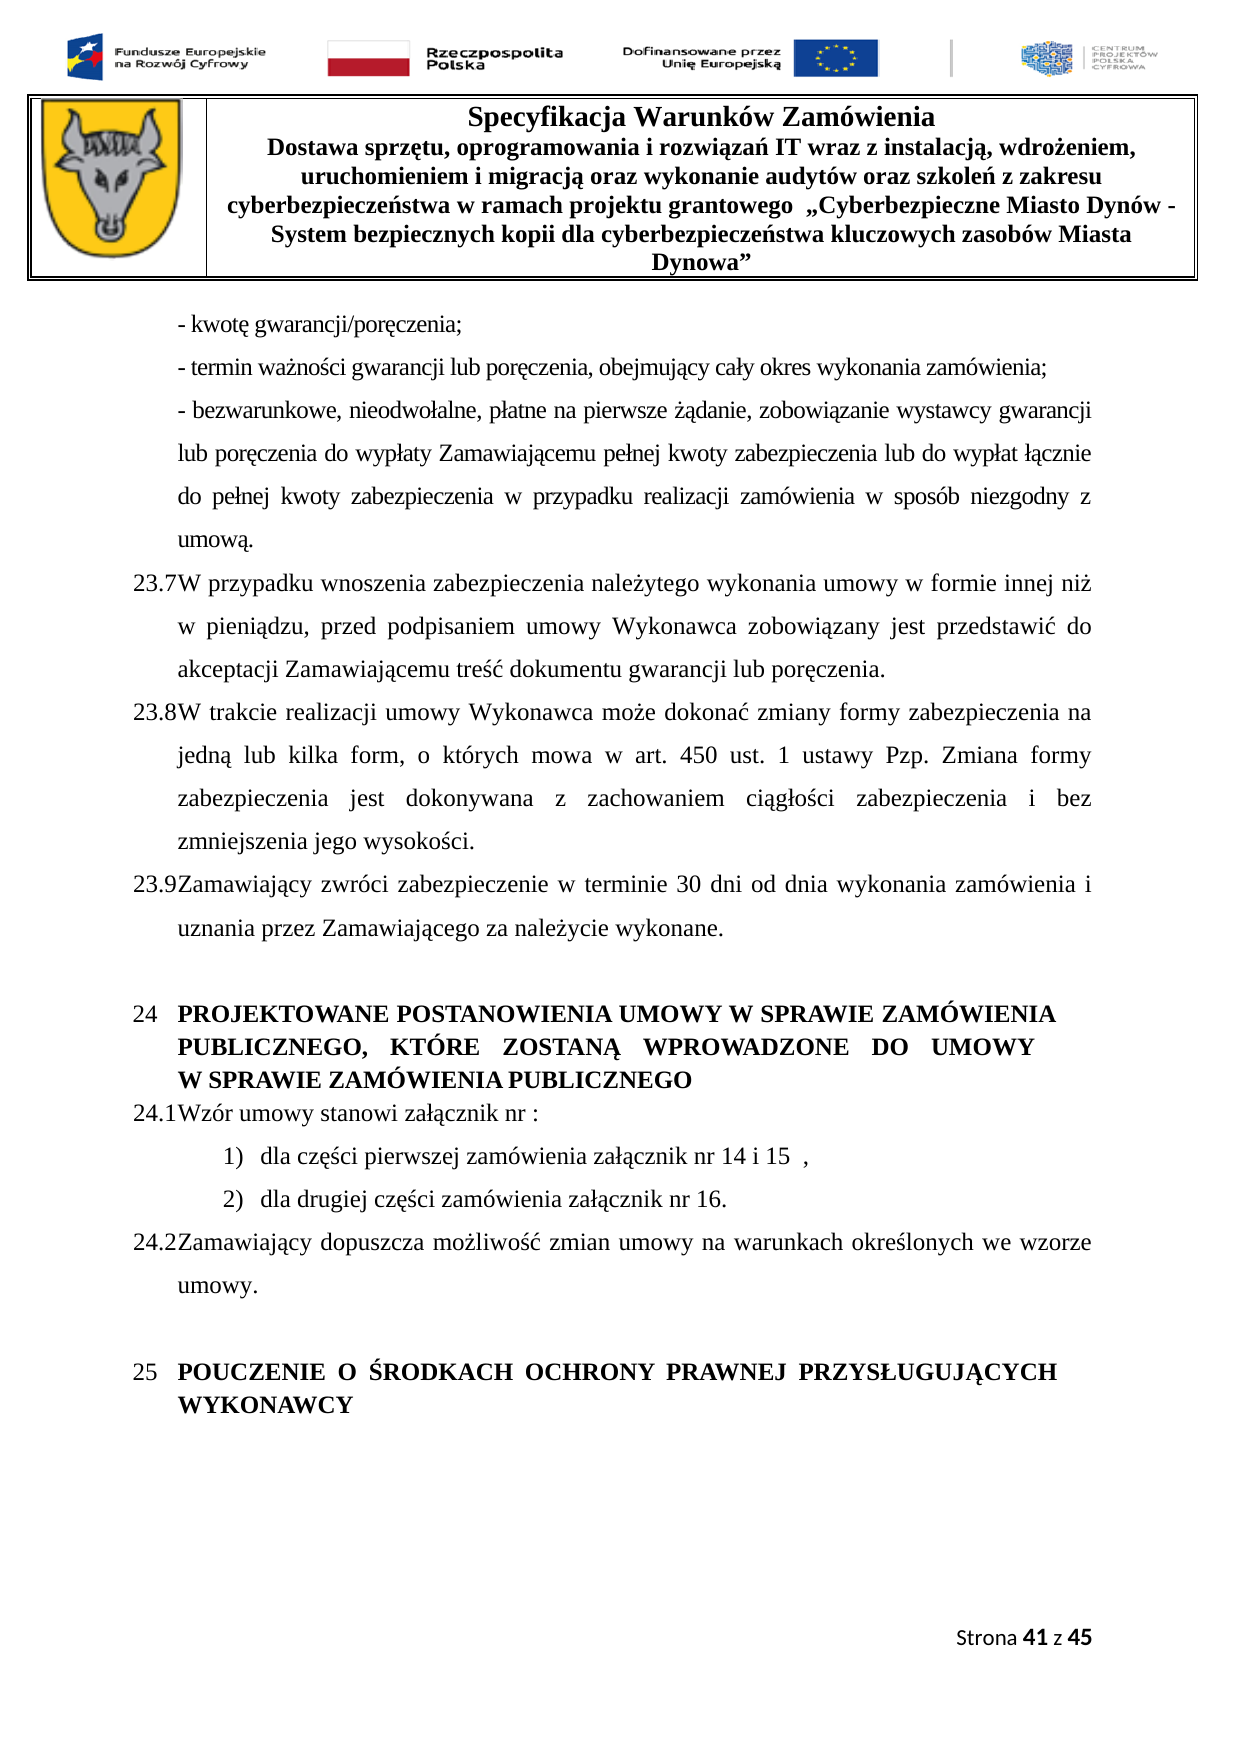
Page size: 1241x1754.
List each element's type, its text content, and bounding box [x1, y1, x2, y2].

subtitle - bezwarunkowe, nieodwołalne, płatne na pierwsze żądanie, zobowiązanie wystawcy gwarancji lub poręczenia do wypłaty Zamawiającemu pełnej kwoty zabezpieczenia lub do wypłat łącznie do pełnej kwoty zabezpieczenia w przypadku realizacji zamówienia w sposób niezgodny z umową. [177, 395, 1092, 553]
subtitle Wzór umowy stanowi załącznik nr : [133, 1098, 1092, 1127]
subtitle - termin ważności gwarancji lub poręczenia, obejmujący cały okres wykonania zamówienia; [177, 352, 1092, 381]
subtitle Zamawiający dopuszcza możliwość zmian umowy na warunkach określonych we wzorze umowy. [133, 1227, 1092, 1299]
subtitle - kwotę gwarancji/poręczenia; [177, 309, 1092, 338]
subtitle W przypadku wnoszenia zabezpieczenia należytego wykonania umowy w formie innej niż w pieniądzu, przed podpisaniem umowy Wykonawca zobowiązany jest przedstawić do akceptacji Zamawiającemu treść dokumentu gwarancji lub poręczenia. [133, 568, 1092, 683]
subtitle dla drugiej części zamówienia załącznik nr 16. [223, 1184, 1092, 1213]
subtitle dla części pierwszej zamówienia załącznik nr 14 i 15 , [223, 1141, 1092, 1170]
subtitle Zamawiający zwróci zabezpieczenie w terminie 30 dni od dnia wykonania zamówienia i uznania przez Zamawiającego za należycie wykonane. [133, 869, 1092, 941]
subtitle Pouczenie o środkach ochrony prawnej przysługujących Wykonawcy [132, 1357, 1057, 1418]
subtitle W trakcie realizacji umowy Wykonawca może dokonać zmiany formy zabezpieczenia na jedną lub kilka form, o których mowa w art. 450 ust. 1 ustawy Pzp. Zmiana formy zabezpieczenia jest dokonywana z zachowaniem ciągłości zabezpieczenia i bez zmniejszenia jego wysokości. [133, 697, 1092, 855]
picture [40, 98, 183, 261]
subtitle projektowane postanowienia umowy w sprawie zamówienia publicznego, które zostaną wprowadzone do umowy w sprawie zamówienia publicznego [132, 999, 1057, 1094]
